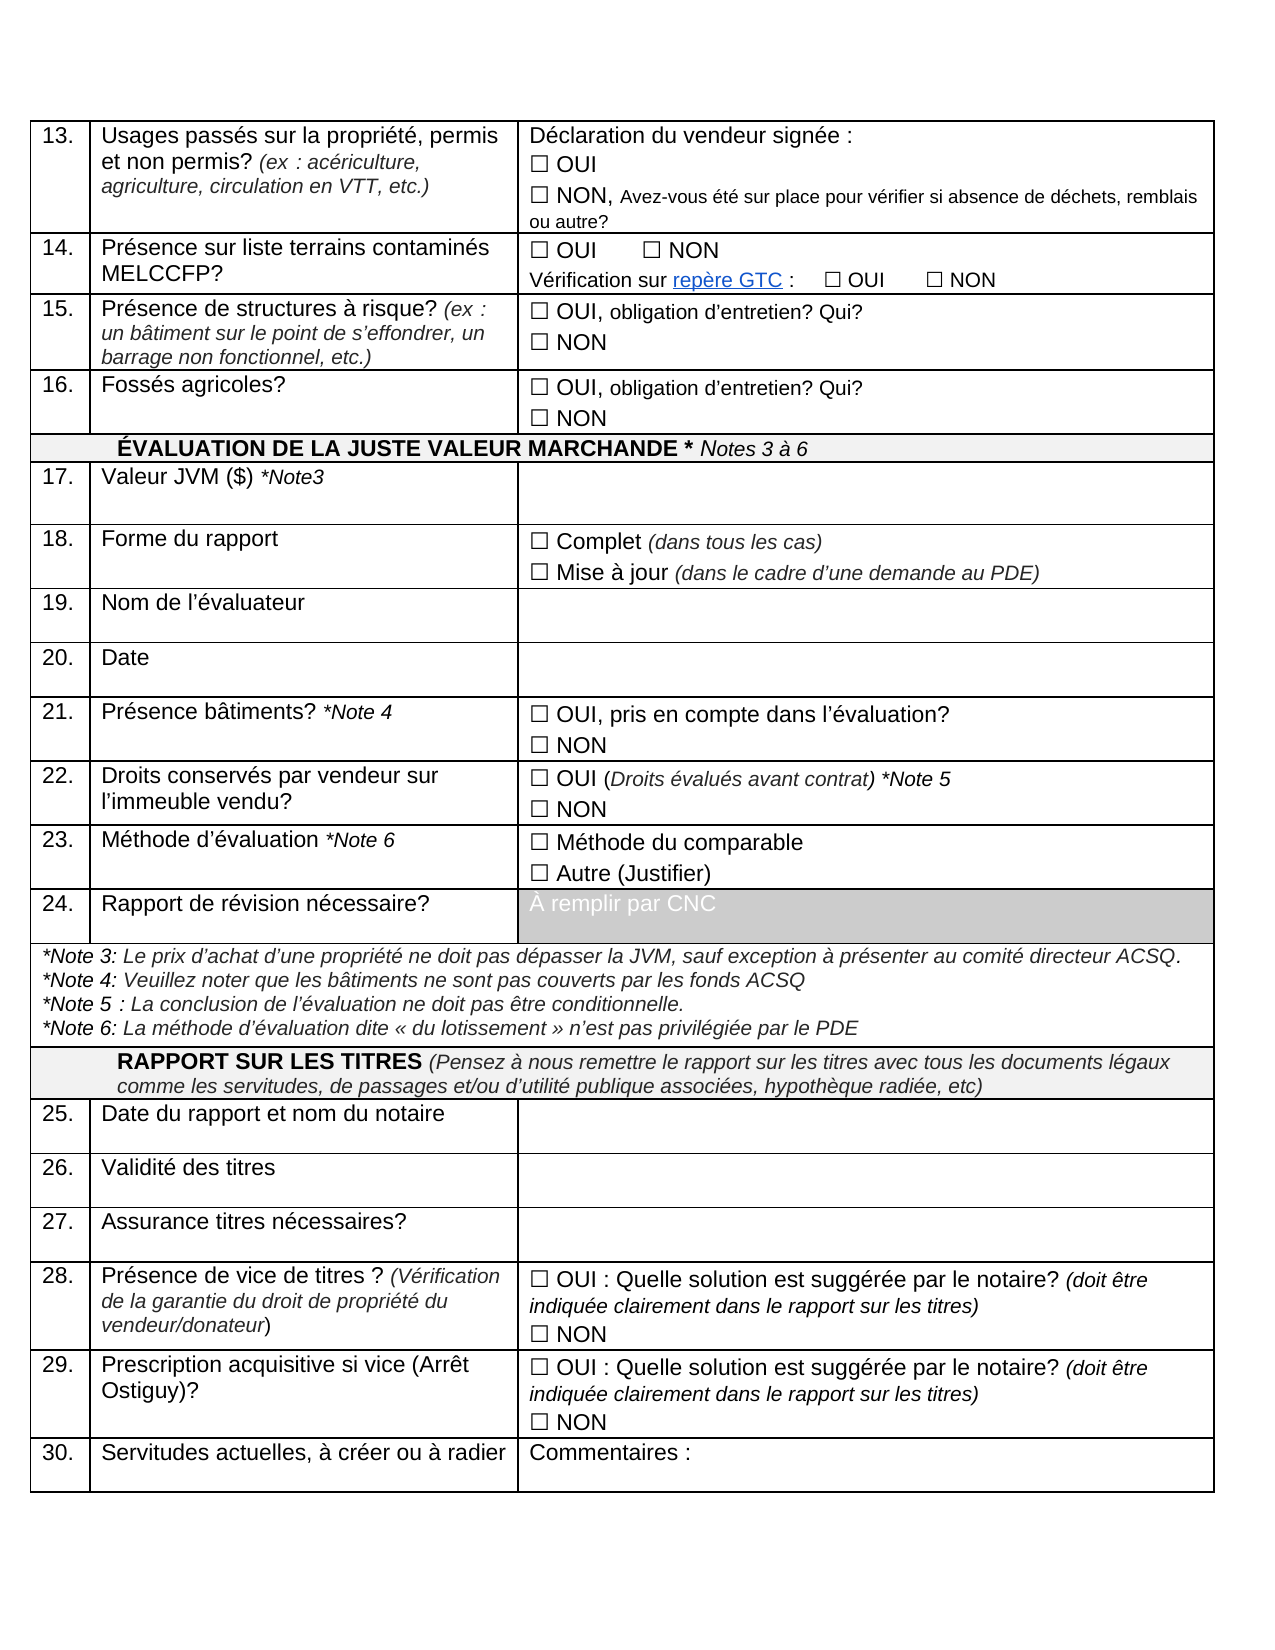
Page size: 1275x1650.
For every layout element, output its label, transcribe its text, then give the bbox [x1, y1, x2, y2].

table_cell Présence bâtiments? *Note 4 [91, 698, 517, 760]
table_cell À remplir par CNC [519, 890, 1213, 943]
table_cell [31, 234, 89, 293]
table_cell *Note 3: Le prix d’achat d’une propriété ne doit pas dépasser la JVM, sauf exception à présenter au comité directeur ACSQ. *Note 4: Veuillez noter que les bâtiments ne sont pas couverts par les fonds ACSQ *Note 5 : La conclusion de l’évaluation ne doit pas être conditionnelle. *Note 6: La méthode d’évaluation dite « du lotissement » n’est pas privilégiée par le PDE [31, 944, 1213, 1046]
table_cell ☐ OUI, obligation d’entretien? Qui? ☐ NON [519, 295, 1213, 369]
table_cell [31, 1154, 89, 1207]
table_cell RAPPORT SUR LES TITRES (Pensez à nous remettre le rapport sur les titres avec tous les documents légaux comme les servitudes, de passages et/ou d’utilité publique associées, hypothèque radiée, etc) [31, 1048, 1213, 1098]
table_cell [31, 122, 89, 232]
table_cell [31, 1351, 89, 1437]
table_cell [519, 643, 1213, 696]
table_cell [31, 698, 89, 760]
table_cell Fossés agricoles? [91, 371, 517, 433]
table_cell Date du rapport et nom du notaire [91, 1100, 517, 1152]
table_cell Usages passés sur la propriété, permis et non permis? (ex : acériculture, agriculture, circulation en VTT, etc.) [91, 122, 517, 232]
table_cell [31, 525, 89, 588]
table_cell Validité des titres [91, 1154, 517, 1207]
table_cell [31, 1263, 89, 1349]
table_cell [31, 643, 89, 696]
table_cell [519, 1154, 1213, 1207]
table_cell [31, 826, 89, 888]
table_cell [31, 1439, 89, 1491]
table_cell [31, 890, 89, 943]
table_cell [31, 295, 89, 369]
table_cell Présence de structures à risque? (ex : un bâtiment sur le point de s’effondrer, un barrage non fonctionnel, etc.) [91, 295, 517, 369]
table_cell ☐ OUI : Quelle solution est suggérée par le notaire? (doit être indiquée clairement dans le rapport sur les titres) ☐ NON [519, 1351, 1213, 1437]
table_cell [31, 589, 89, 642]
table_cell Présence sur liste terrains contaminés MELCCFP? [91, 234, 517, 293]
table_cell ☐ OUI, obligation d’entretien? Qui? ☐ NON [519, 371, 1213, 433]
table_cell ☐ OUI, pris en compte dans l’évaluation? ☐ NON [519, 698, 1213, 760]
table_cell Valeur JVM ($) *Note3 [91, 463, 517, 523]
table_cell Rapport de révision nécessaire? [91, 890, 517, 943]
table_cell [31, 762, 89, 824]
table_cell Assurance titres nécessaires? [91, 1208, 517, 1261]
table_cell Forme du rapport [91, 525, 517, 588]
table_cell ☐ Complet (dans tous les cas) Mise à jour (dans le cadre d’une demande au PDE) [519, 525, 1213, 588]
table_cell Commentaires : [519, 1439, 1213, 1491]
table_cell [519, 1208, 1213, 1261]
table_cell [519, 463, 1213, 523]
table_cell [31, 1208, 89, 1261]
table_cell Nom de l’évaluateur [91, 589, 517, 642]
table_cell Déclaration du vendeur signée : ☐ OUI ☐ NON, Avez-vous été sur place pour vérifier si absence de déchets, remblais ou autre? [519, 122, 1213, 232]
table_cell ☐ OUI (Droits évalués avant contrat) *Note 5 ☐ NON [519, 762, 1213, 824]
table_cell [519, 1100, 1213, 1152]
table_cell ☐ OUI : Quelle solution est suggérée par le notaire? (doit être indiquée clairement dans le rapport sur les titres) ☐ NON [519, 1263, 1213, 1349]
table_cell Prescription acquisitive si vice (Arrêt Ostiguy)? [91, 1351, 517, 1437]
table_cell [519, 589, 1213, 642]
table_cell ☐ OUI ☐ NON Vérification sur repère GTC : ☐ OUI ☐ NON [519, 234, 1213, 293]
table_cell Présence de vice de titres ? (Vérification de la garantie du droit de propriété du vendeur/donateur) [91, 1263, 517, 1349]
table_cell [31, 463, 89, 523]
table_cell Servitudes actuelles, à créer ou à radier [91, 1439, 517, 1491]
table_cell Date [91, 643, 517, 696]
table_cell Droits conservés par vendeur sur l’immeuble vendu? [91, 762, 517, 824]
table_cell [31, 371, 89, 433]
table_cell ÉVALUATION DE LA JUSTE VALEUR MARCHANDE * Notes 3 à 6 [31, 435, 1213, 461]
table_cell [31, 1100, 89, 1152]
table_cell ☐ Méthode du comparable ☐ Autre (Justifier) [519, 826, 1213, 888]
table_cell Méthode d’évaluation *Note 6 [91, 826, 517, 888]
